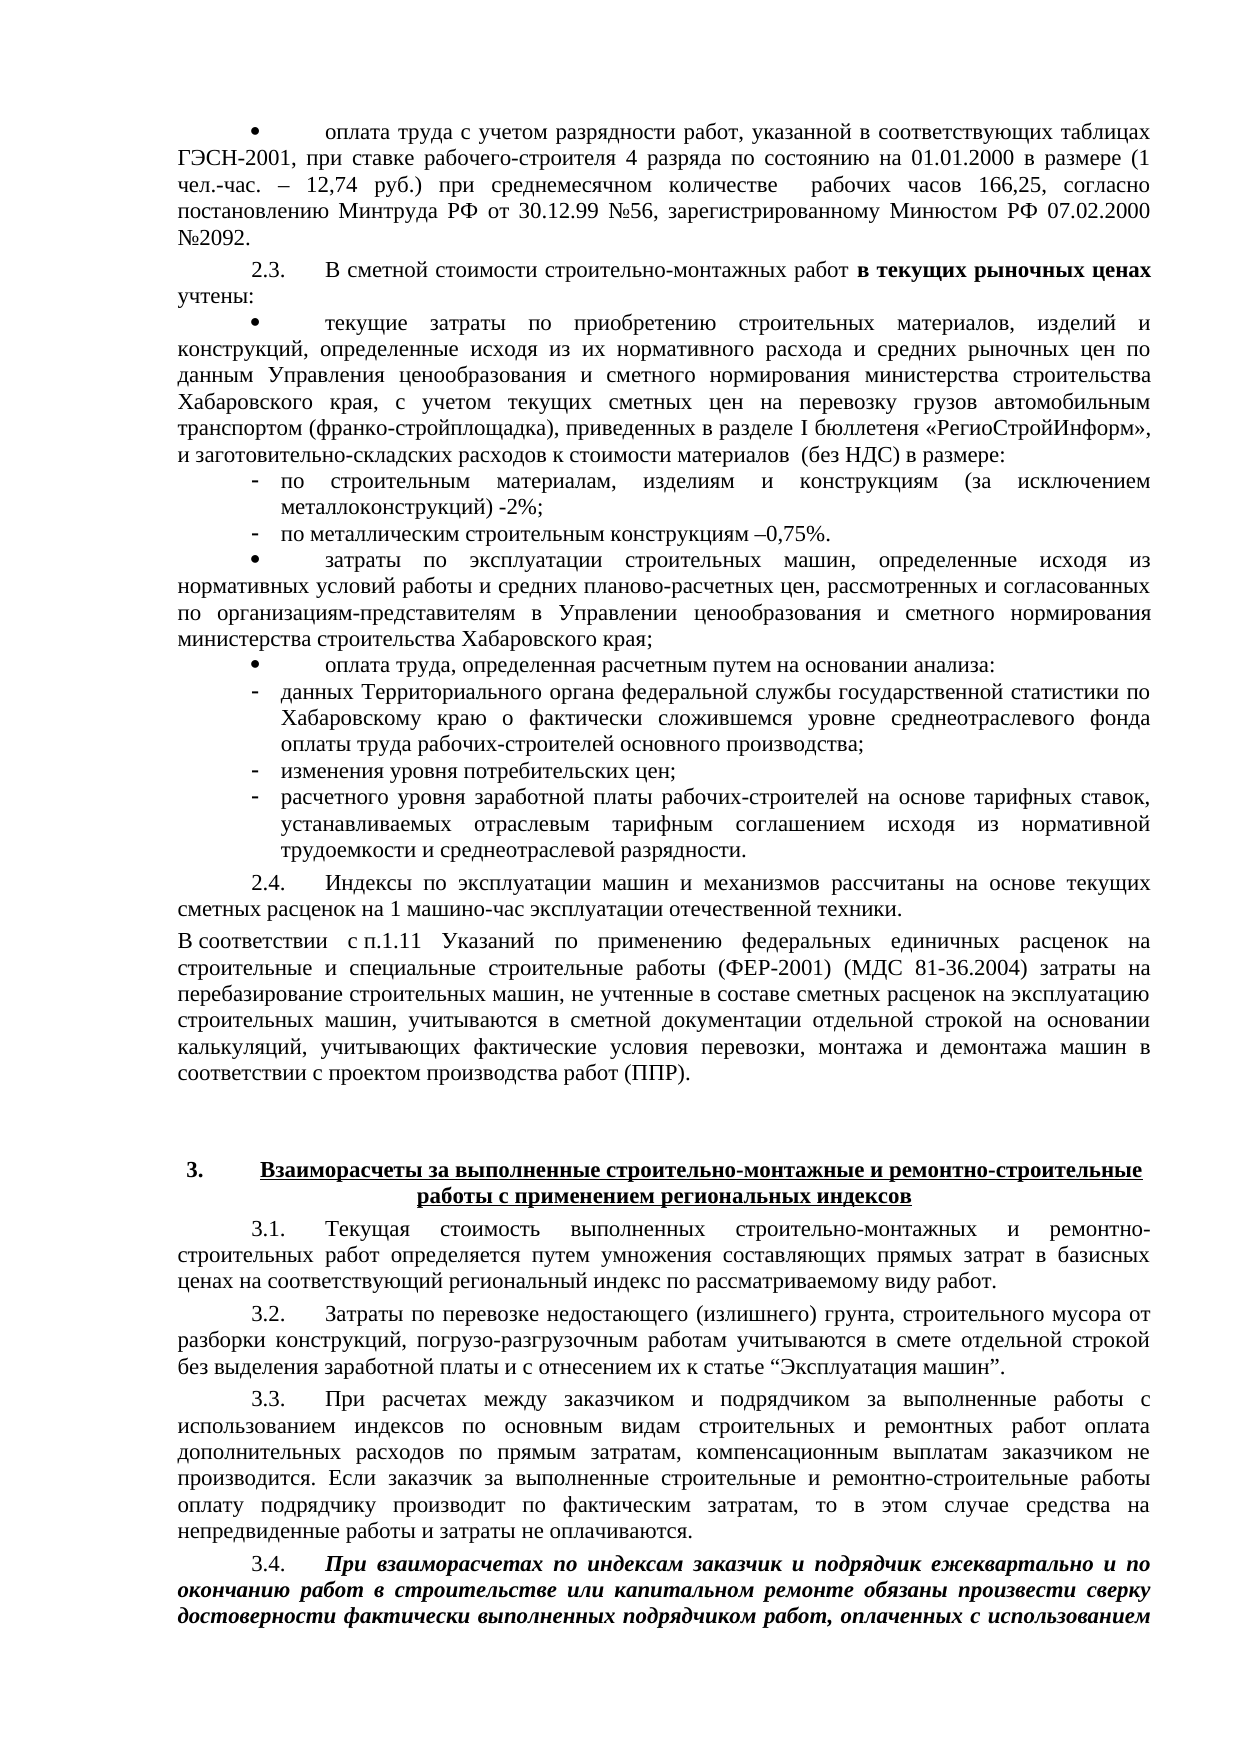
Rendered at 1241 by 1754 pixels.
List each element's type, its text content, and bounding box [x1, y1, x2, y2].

list текущие затраты по приобретению строительных материалов, изделий и конструкций, определенные исходя из их нормативного расхода и средних рыночных цен по данным Управления ценообразования и сметного нормирования министерства строительства Хабаровского края, с учетом текущих сметных цен на перевозку грузов автомобильным транспортом (франко-стройплощадка), приведенных в разделе I бюллетеня «РегиоСтройИнформ», и заготовительно-складских расходов к стоимости материалов (без НДС) в размере: [177, 309, 1152, 467]
list по металлическим строительным конструкциям –0,75%. [251, 520, 1152, 546]
list Взаиморасчеты за выполненные строительно-монтажные и ремонтно-строительные работы с применением региональных индексов [177, 1156, 1152, 1208]
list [177, 1550, 1152, 1629]
list Затраты по перевозке недостающего (излишнего) грунта, строительного мусора от разборки конструкций, погрузо-разгрузочным работам учитываются в смете отдельной строкой без выделения заработной платы и с отнесением их к статье “Эксплуатация машин”. [177, 1300, 1152, 1379]
text В соответствии с п.1.11 Указаний по применению федеральных единичных расценок на строительные и специальные строительные работы (ФЕР-2001) (МДС 81-36.2004) затраты на перебазирование строительных машин, не учтенные в составе сметных расценок на эксплуатацию строительных машин, учитываются в сметной документации отдельной строкой на основании калькуляций, учитывающих фактические условия перевозки, монтажа и демонтажа машин в соответствии с проектом производства работ (ППР). [177, 927, 1152, 1086]
list изменения уровня потребительских цен; [251, 757, 1152, 783]
list При расчетах между заказчиком и подрядчиком за выполненные работы с использованием индексов по основным видам строительных и ремонтных работ оплата дополнительных расходов по прямым затратам, компенсационным выплатам заказчиком не производится. Если заказчик за выполненные строительные и ремонтно-строительные работы оплату подрядчику производит по фактическим затратам, то в этом случае средства на непредвиденные работы и затраты не оплачиваются. [177, 1385, 1152, 1543]
list затраты по эксплуатации строительных машин, определенные исходя из нормативных условий работы и средних планово-расчетных цен, рассмотренных и согласованных по организациям-представителям в Управлении ценообразования и сметного нормирования министерства строительства Хабаровского края; [177, 546, 1152, 651]
list по строительным материалам, изделиям и конструкциям (за исключением металлоконструкций) -2%; [251, 467, 1152, 520]
list расчетного уровня заработной платы рабочих-строителей на основе тарифных ставок, устанавливаемых отраслевым тарифным соглашением исходя из нормативной трудоемкости и среднеотраслевой разрядности. [251, 783, 1152, 862]
list Текущая стоимость выполненных строительно-монтажных и ремонтно-строительных работ определяется путем умножения составляющих прямых затрат в базисных ценах на соответствующий региональный индекс по рассматриваемому виду работ. [177, 1215, 1152, 1294]
list Индексы по эксплуатации машин и механизмов рассчитаны на основе текущих сметных расценок на 1 машино-час эксплуатации отечественной техники. [177, 868, 1152, 921]
list данных Территориального органа федеральной службы государственной статистики по Хабаровскому краю о фактически сложившемся уровне среднеотраслевого фонда оплаты труда рабочих-строителей основного производства; [251, 678, 1152, 757]
list оплата труда, определенная расчетным путем на основании анализа: [177, 651, 1152, 678]
list В сметной стоимости строительно-монтажных работ в текущих рыночных ценах учтены: [177, 256, 1152, 309]
list оплата труда с учетом разрядности работ, указанной в соответствующих таблицах ГЭСН-2001, при ставке рабочего-строителя 4 разряда по состоянию на 01.01.2000 в размере (1 чел.-час. – 12,74 руб.) при среднемесячном количестве рабочих часов 166,25, согласно постановлению Минтруда РФ от 30.12.99 №56, зарегистрированному Минюстом РФ 07.02.2000 №2092. [177, 118, 1152, 250]
